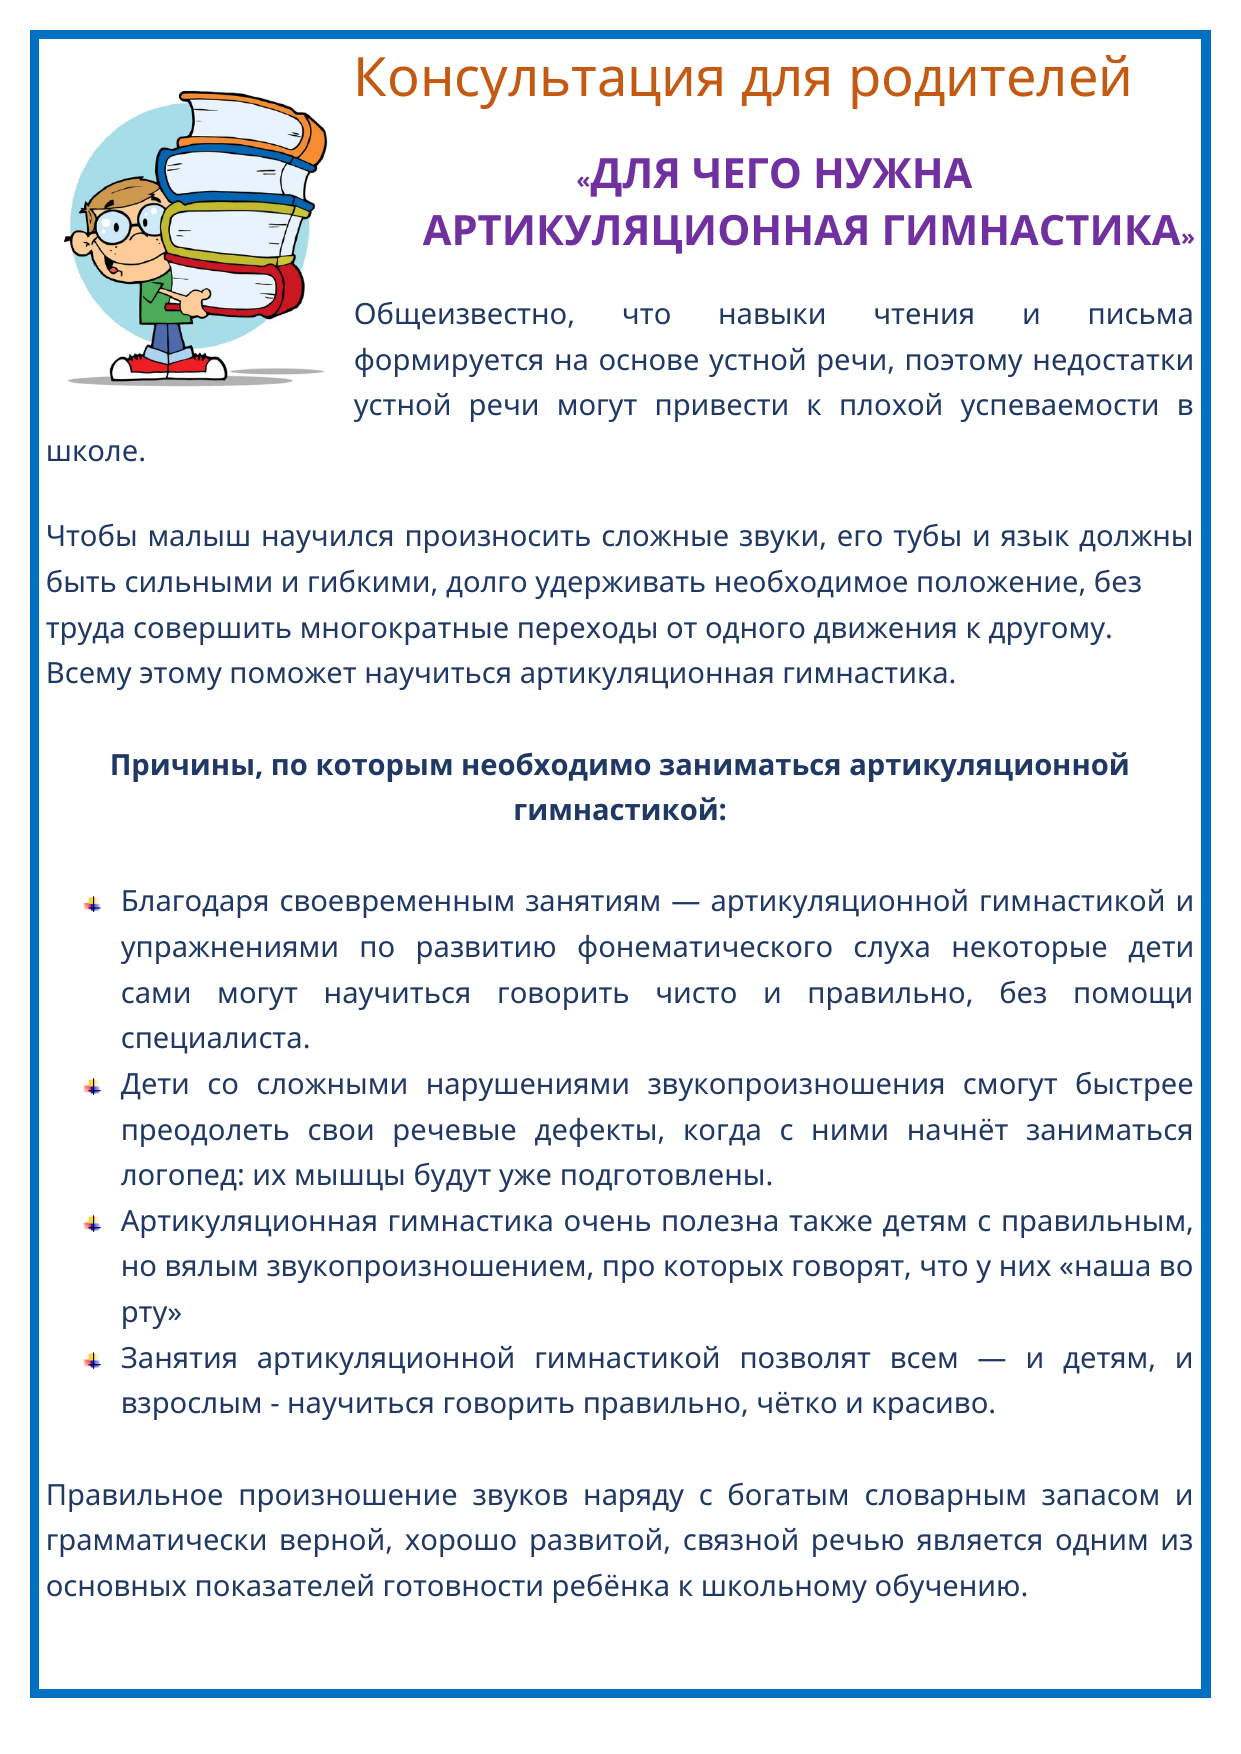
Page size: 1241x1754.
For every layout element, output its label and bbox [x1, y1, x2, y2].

picture [84, 1214, 101, 1232]
picture [55, 81, 335, 394]
picture [84, 1077, 101, 1095]
table_header [39, 39, 1201, 1689]
picture [84, 1351, 101, 1369]
picture [84, 895, 101, 912]
